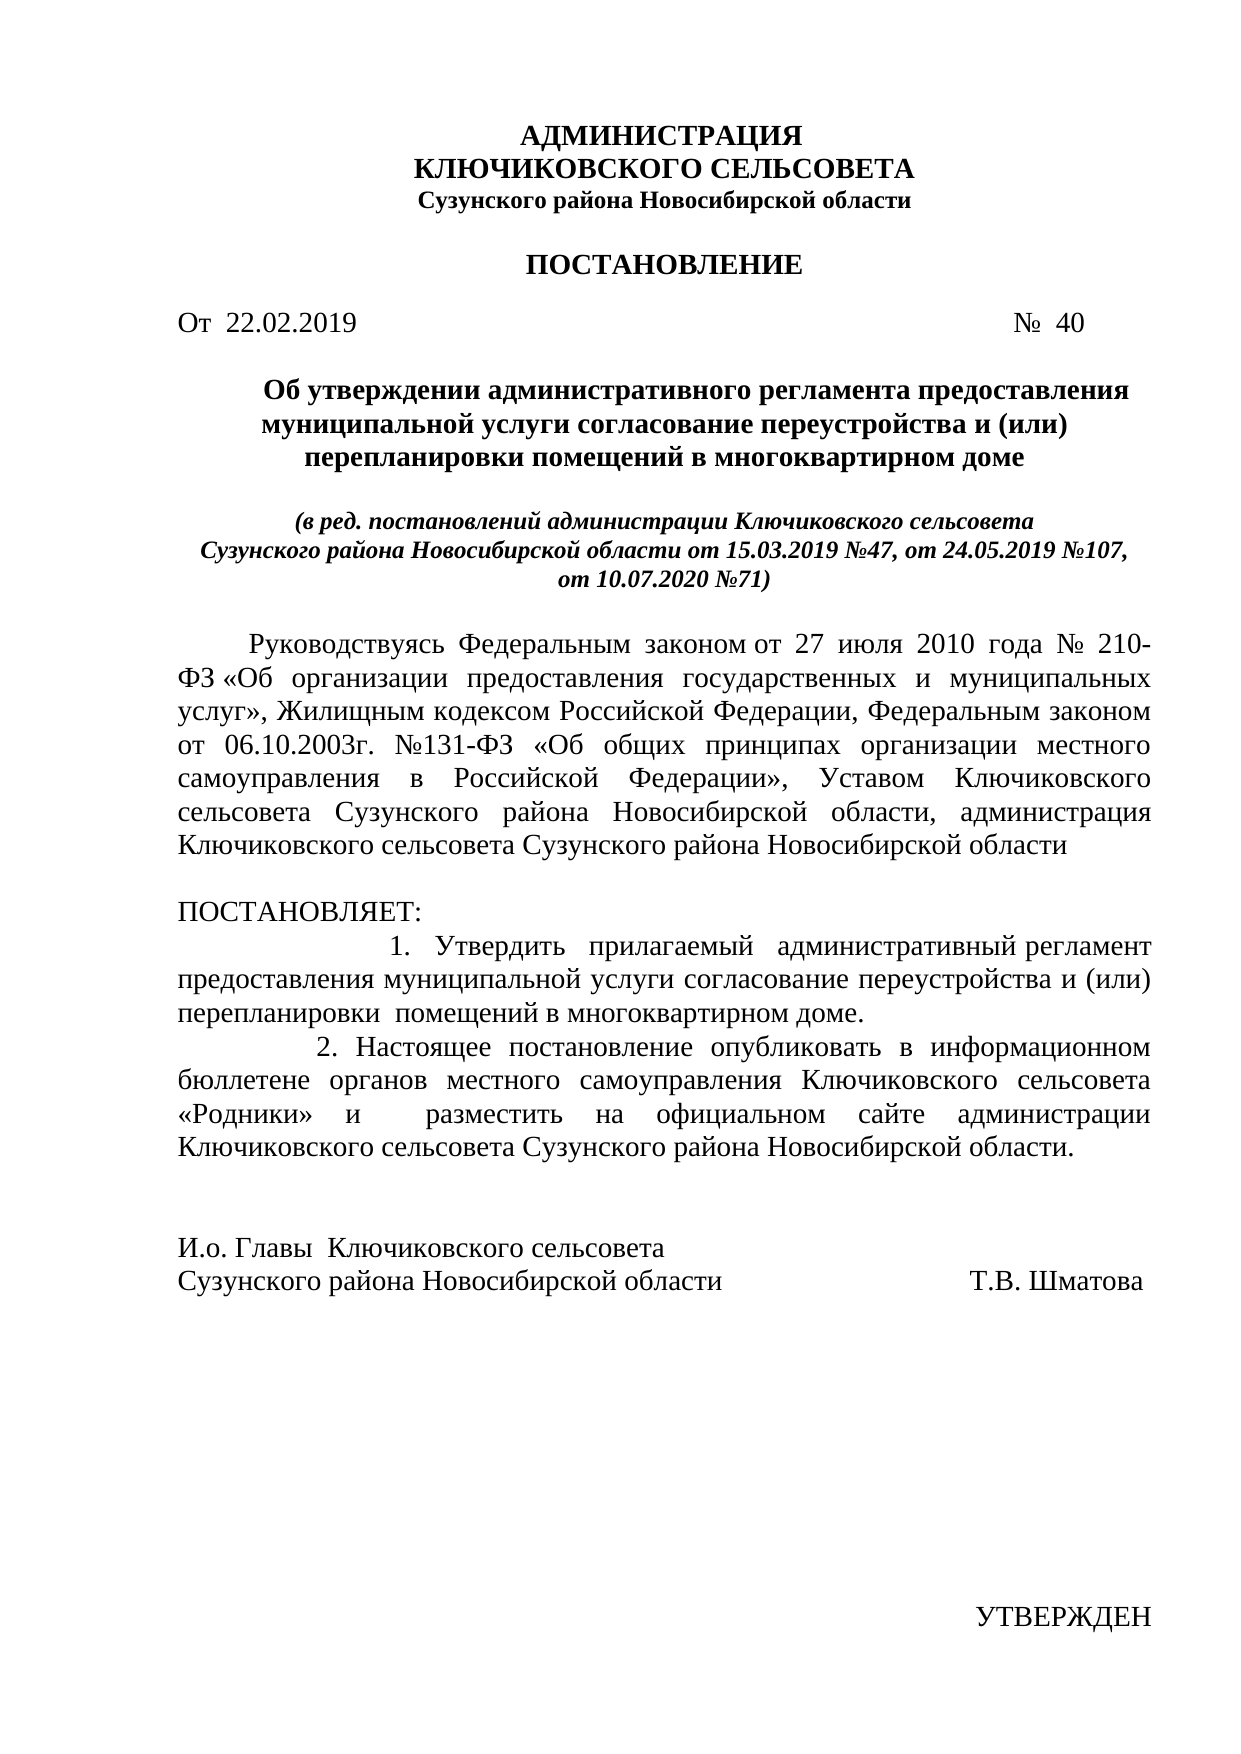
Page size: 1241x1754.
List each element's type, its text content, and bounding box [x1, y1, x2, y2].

text (в ред. постановлений администрации Ключиковского сельсовета [177, 506, 1152, 535]
text Сузунского района Новосибирской области от 15.03.2019 №47, от 24.05.2019 №107, [177, 535, 1152, 564]
subtitle УТВЕРЖДЕН [177, 1599, 1152, 1632]
text Сузунского района Новосибирской области [177, 185, 1152, 214]
text ПОСТАНОВЛЕНИЕ [177, 247, 1152, 281]
text ПОСТАНОВЛЯЕТ: [177, 894, 1152, 928]
text АДМИНИСТРАЦИЯ [177, 118, 1152, 152]
text от 10.07.2020 №71) [177, 564, 1152, 593]
text КЛЮЧИКОВСКОГО СЕЛЬСОВЕТА [177, 152, 1152, 185]
text От 22.02.2019 № 40 [177, 305, 1152, 339]
text Об утверждении административного регламента предоставления муниципальной услуги согласование переустройства и (или) перепланировки помещений в многоквартирном доме [177, 372, 1152, 473]
text Сузунского района Новосибирской области Т.В. Шматова [177, 1263, 1152, 1297]
text И.о. Главы Ключиковского сельсовета [177, 1230, 1152, 1263]
title 2. Настоящее постановление опубликовать в информационном бюллетене органов местного самоуправления Ключиковского сельсовета «Родники» и разместить на официальном сайте администрации Ключиковского сельсовета Сузунского района Новосибирской области. [177, 1029, 1152, 1163]
text 1. Утвердить прилагаемый административный регламент предоставления муниципальной услуги согласование переустройства и (или) перепланировки помещений в многоквартирном доме. [177, 928, 1152, 1029]
text Руководствуясь Федеральным законом от 27 июля 2010 года № 210-ФЗ «Об организации предоставления государственных и муниципальных услуг», Жилищным кодексом Российской Федерации, Федеральным законом от 06.10.2003г. №131-ФЗ «Об общих принципах организации местного самоуправления в Российской Федерации», Уставом Ключиковского сельсовета Сузунского района Новосибирской области, администрация Ключиковского сельсовета Сузунского района Новосибирской области [177, 626, 1152, 861]
